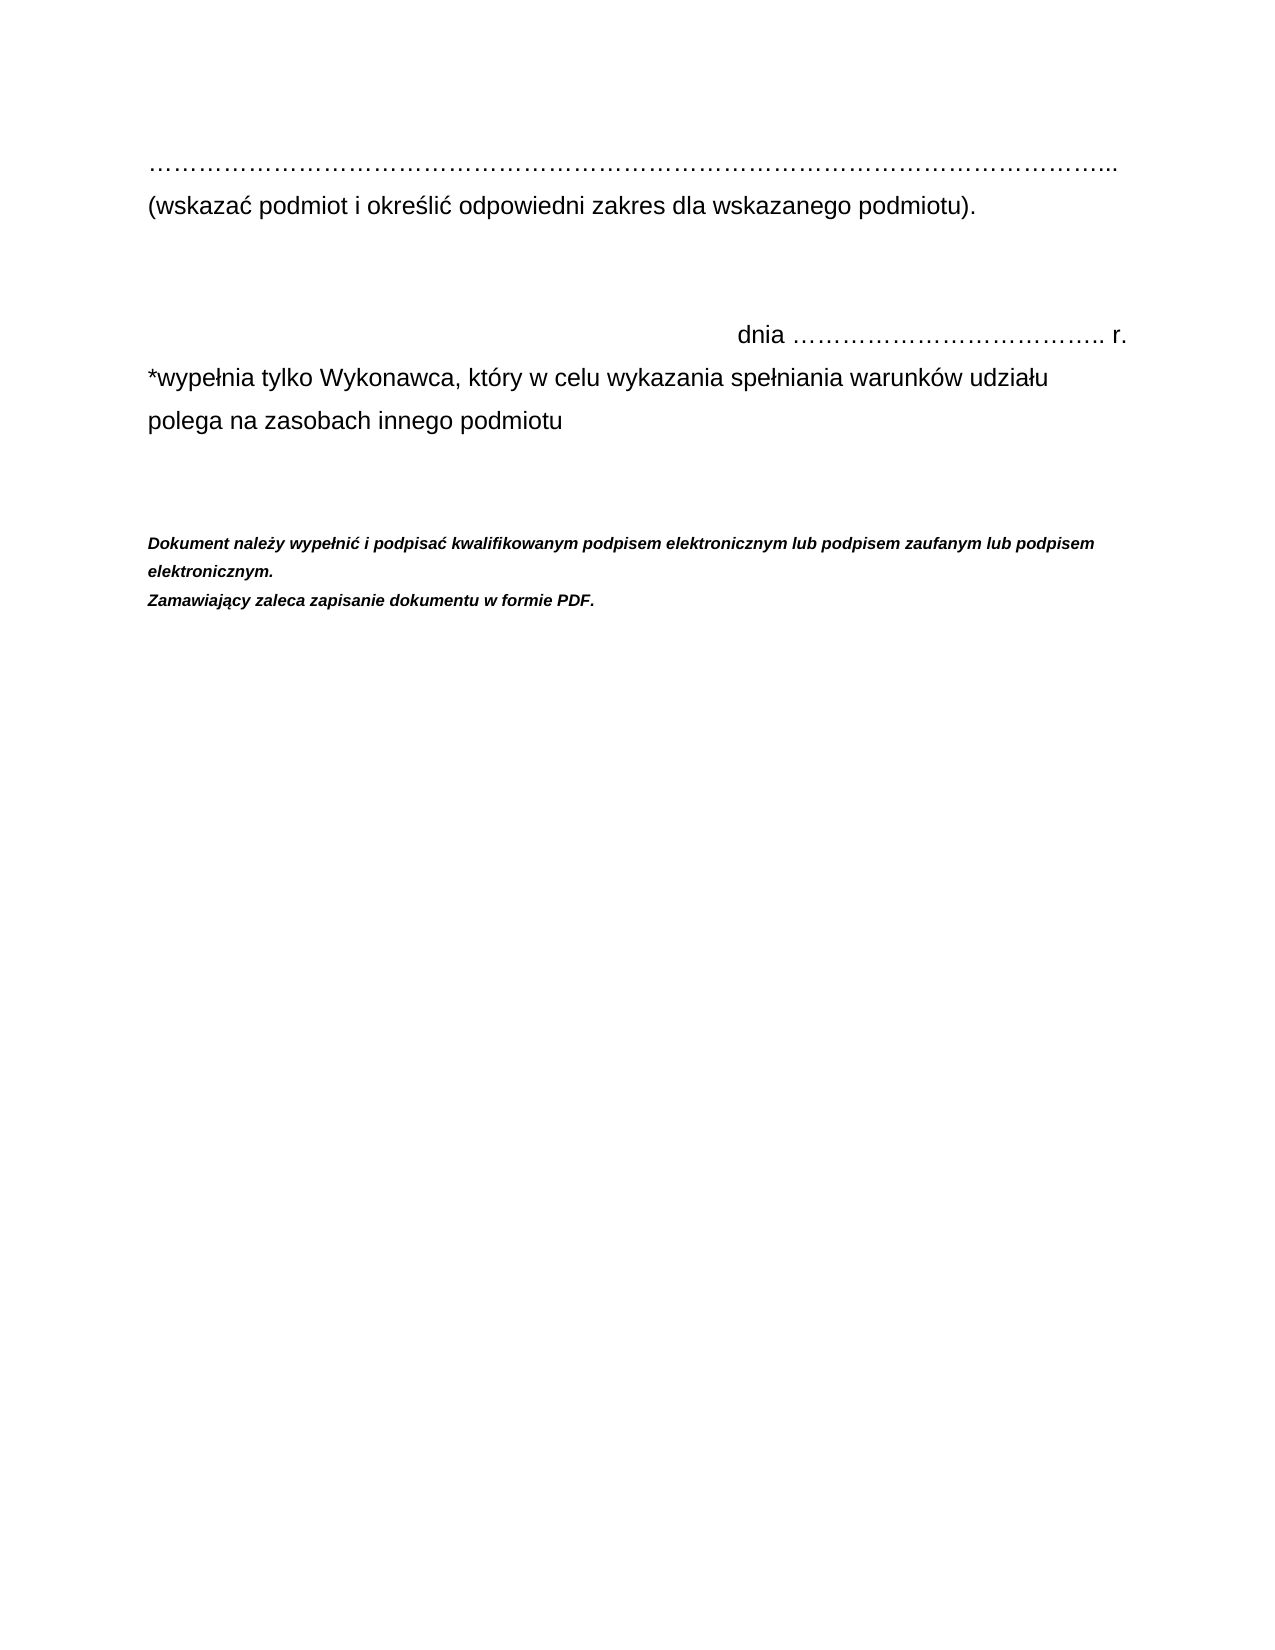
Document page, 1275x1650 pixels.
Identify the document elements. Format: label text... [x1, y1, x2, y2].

text *wypełnia tylko Wykonawca, który w celu wykazania spełniania warunków udziału polega na zasobach innego podmiotu [148, 363, 1127, 435]
text dnia ……………………………….. r. [148, 320, 1127, 349]
text Zamawiający zaleca zapisanie dokumentu w formie PDF. [148, 591, 1127, 610]
text Dokument należy wypełnić i podpisać kwalifikowanym podpisem elektronicznym lub podpisem zaufanym lub podpisem elektronicznym. [148, 533, 1127, 581]
text ……………………………………………………………………………………………………... (wskazać podmiot i określić odpowiedni zakres dla wskazanego podmiotu). [148, 148, 1127, 219]
